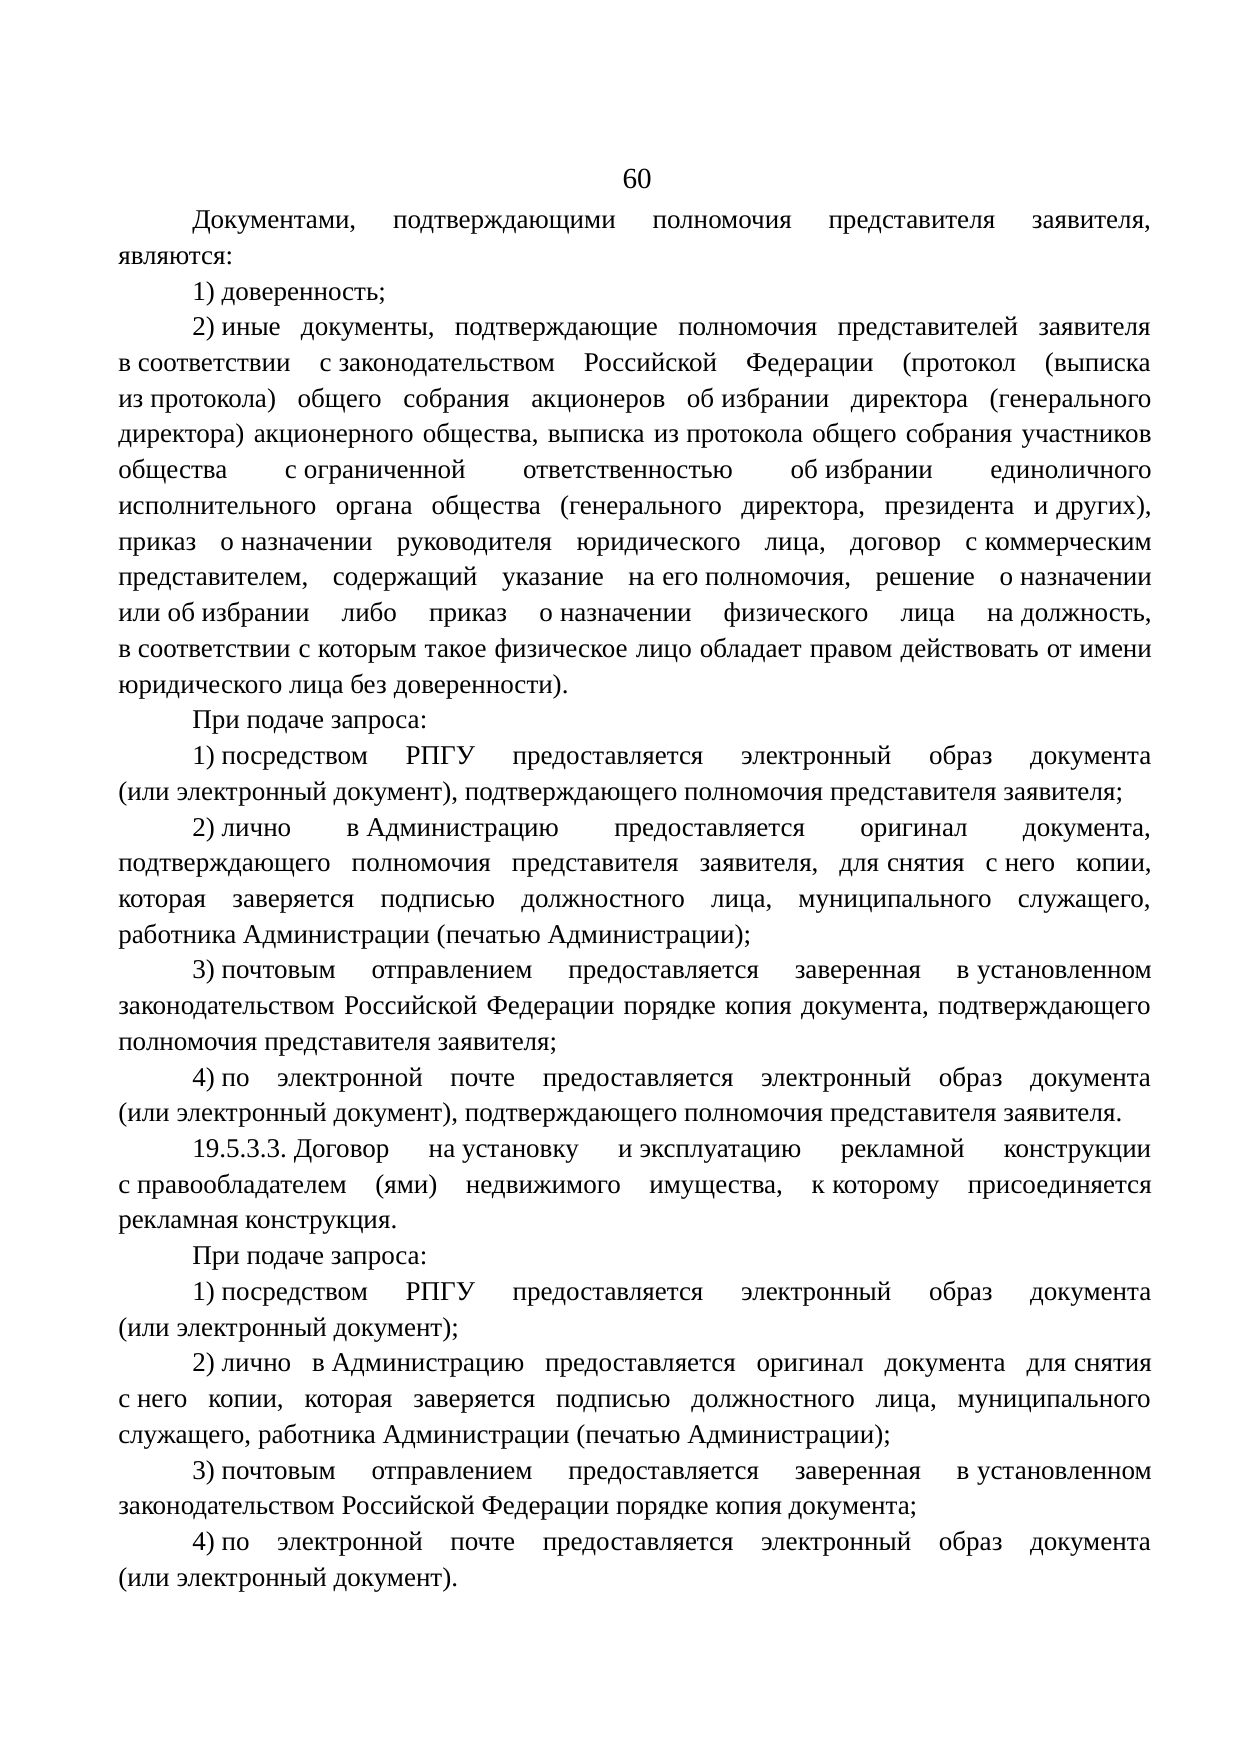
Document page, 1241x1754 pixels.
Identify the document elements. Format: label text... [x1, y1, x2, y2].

text 1) доверенность; [118, 275, 1152, 306]
text 4) по электронной почте предоставляется электронный образ документа (или электронный документ). [118, 1525, 1152, 1592]
text 4) по электронной почте предоставляется электронный образ документа (или электронный документ), подтверждающего полномочия представителя заявителя. [118, 1061, 1152, 1128]
text 2) лично в Администрацию предоставляется оригинал документа для снятия с него копии, которая заверяется подписью должностного лица, муниципального служащего, работника Администрации (печатью Администрации); [118, 1347, 1152, 1449]
text 19.5.3.3. Договор на установку и эксплуатацию рекламной конструкции с правообладателем (ями) недвижимого имущества, к которому присоединяется рекламная конструкция. [118, 1132, 1152, 1235]
text 3) почтовым отправлением предоставляется заверенная в установленном законодательством Российской Федерации порядке копия документа, подтверждающего полномочия представителя заявителя; [118, 953, 1152, 1056]
text 3) почтовым отправлением предоставляется заверенная в установленном законодательством Российской Федерации порядке копия документа; [118, 1454, 1152, 1521]
text Документами, подтверждающими полномочия представителя заявителя, являются: [118, 203, 1152, 270]
text При подаче запроса: [118, 703, 1152, 734]
text 2) иные документы, подтверждающие полномочия представителей заявителя в соответствии с законодательством Российской Федерации (протокол (выписка из протокола) общего собрания акционеров об избрании директора (генерального директора) акционерного общества, выписка из протокола общего собрания участников общества с ограниченной ответственностью об избрании единоличного исполнительного органа общества (генерального директора, президента и других), приказ о назначении руководителя юридического лица, договор с коммерческим представителем, содержащий указание на его полномочия, решение о назначении или об избрании либо приказ о назначении физического лица на должность, в соответствии с которым такое физическое лицо обладает правом действовать от имени юридического лица без доверенности). [118, 310, 1152, 699]
text 2) лично в Администрацию предоставляется оригинал документа, подтверждающего полномочия представителя заявителя, для снятия с него копии, которая заверяется подписью должностного лица, муниципального служащего, работника Администрации (печатью Администрации); [118, 811, 1152, 949]
text При подаче запроса: [118, 1239, 1152, 1271]
text 1) посредством РПГУ предоставляется электронный образ документа (или электронный документ), подтверждающего полномочия представителя заявителя; [118, 739, 1152, 806]
text 1) посредством РПГУ предоставляется электронный образ документа (или электронный документ); [118, 1275, 1152, 1342]
